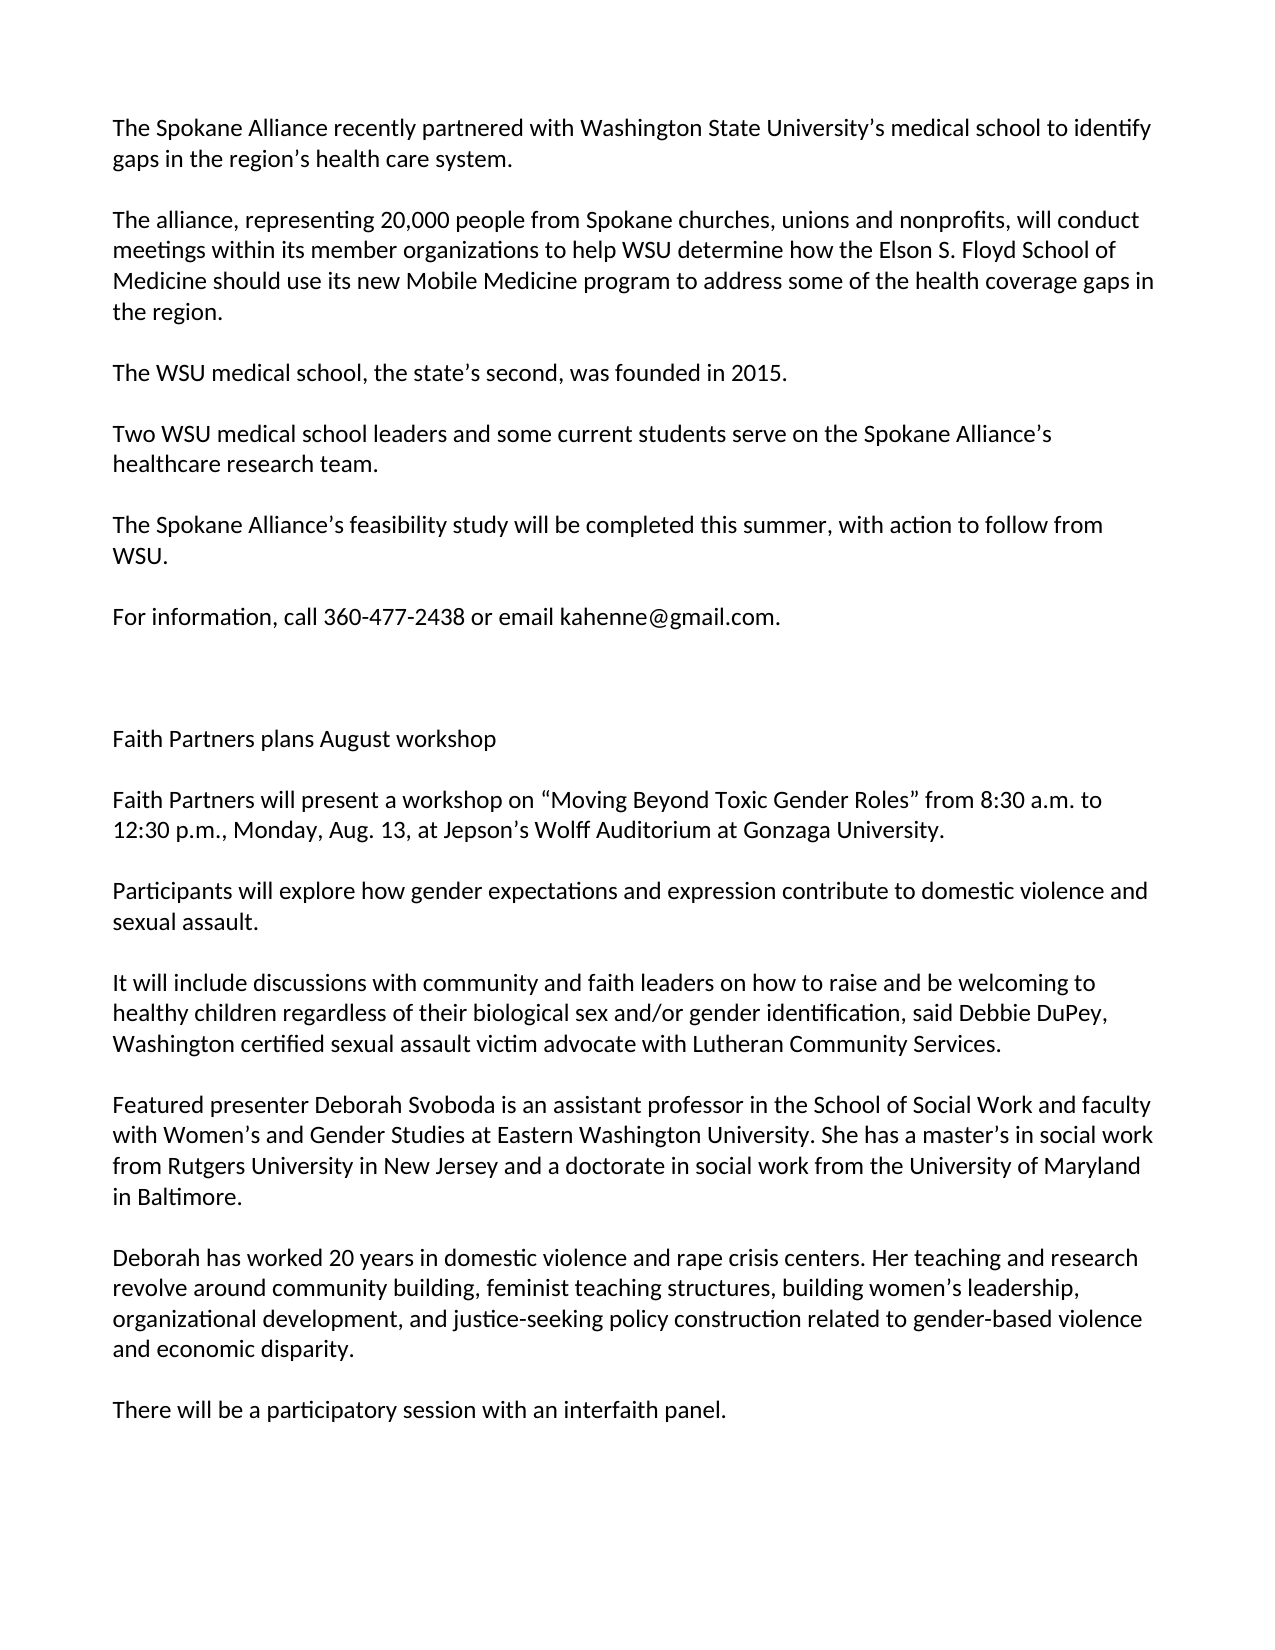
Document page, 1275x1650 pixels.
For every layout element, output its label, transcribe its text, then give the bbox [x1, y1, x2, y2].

text There will be a participatory session with an interfaith panel. [112, 1394, 1162, 1425]
text The WSU medical school, the state’s second, was founded in 2015. [112, 357, 1162, 387]
text For information, call 360-477-2438 or email kahenne@gmail.com. [112, 601, 1162, 631]
text The alliance, representing 20,000 people from Spokane churches, unions and nonprofits, will conduct meetings within its member organizations to help WSU determine how the Elson S. Floyd School of Medicine should use its new Mobile Medicine program to address some of the health coverage gaps in the region. [112, 204, 1162, 326]
text Deborah has worked 20 years in domestic violence and rape crisis centers. Her teaching and research revolve around community building, feminist teaching structures, building women’s leadership, organizational development, and justice-seeking policy construction related to gender-based violence and economic disparity. [112, 1242, 1162, 1364]
text The Spokane Alliance’s feasibility study will be completed this summer, with action to follow from WSU. [112, 509, 1162, 570]
text Two WSU medical school leaders and some current students serve on the Spokane Alliance’s healthcare research team. [112, 418, 1162, 479]
text Featured presenter Deborah Svoboda is an assistant professor in the School of Social Work and faculty with Women’s and Gender Studies at Eastern Washington University. She has a master’s in social work from Rutgers University in New Jersey and a doctorate in social work from the University of Maryland in Baltimore. [112, 1089, 1162, 1211]
text Participants will explore how gender expectations and expression contribute to domestic violence and sexual assault. [112, 876, 1162, 937]
text Faith Partners will present a workshop on “Moving Beyond Toxic Gender Roles” from 8:30 a.m. to 12:30 p.m., Monday, Aug. 13, at Jepson’s Wolff Auditorium at Gonzaga University. [112, 784, 1162, 845]
text The Spokane Alliance recently partnered with Washington State University’s medical school to identify gaps in the region’s health care system. [112, 112, 1162, 173]
text Faith Partners plans August workshop [112, 723, 1162, 753]
text It will include discussions with community and faith leaders on how to raise and be welcoming to healthy children regardless of their biological sex and/or gender identification, said Debbie DuPey, Washington certified sexual assault victim advocate with Lutheran Community Services. [112, 967, 1162, 1059]
